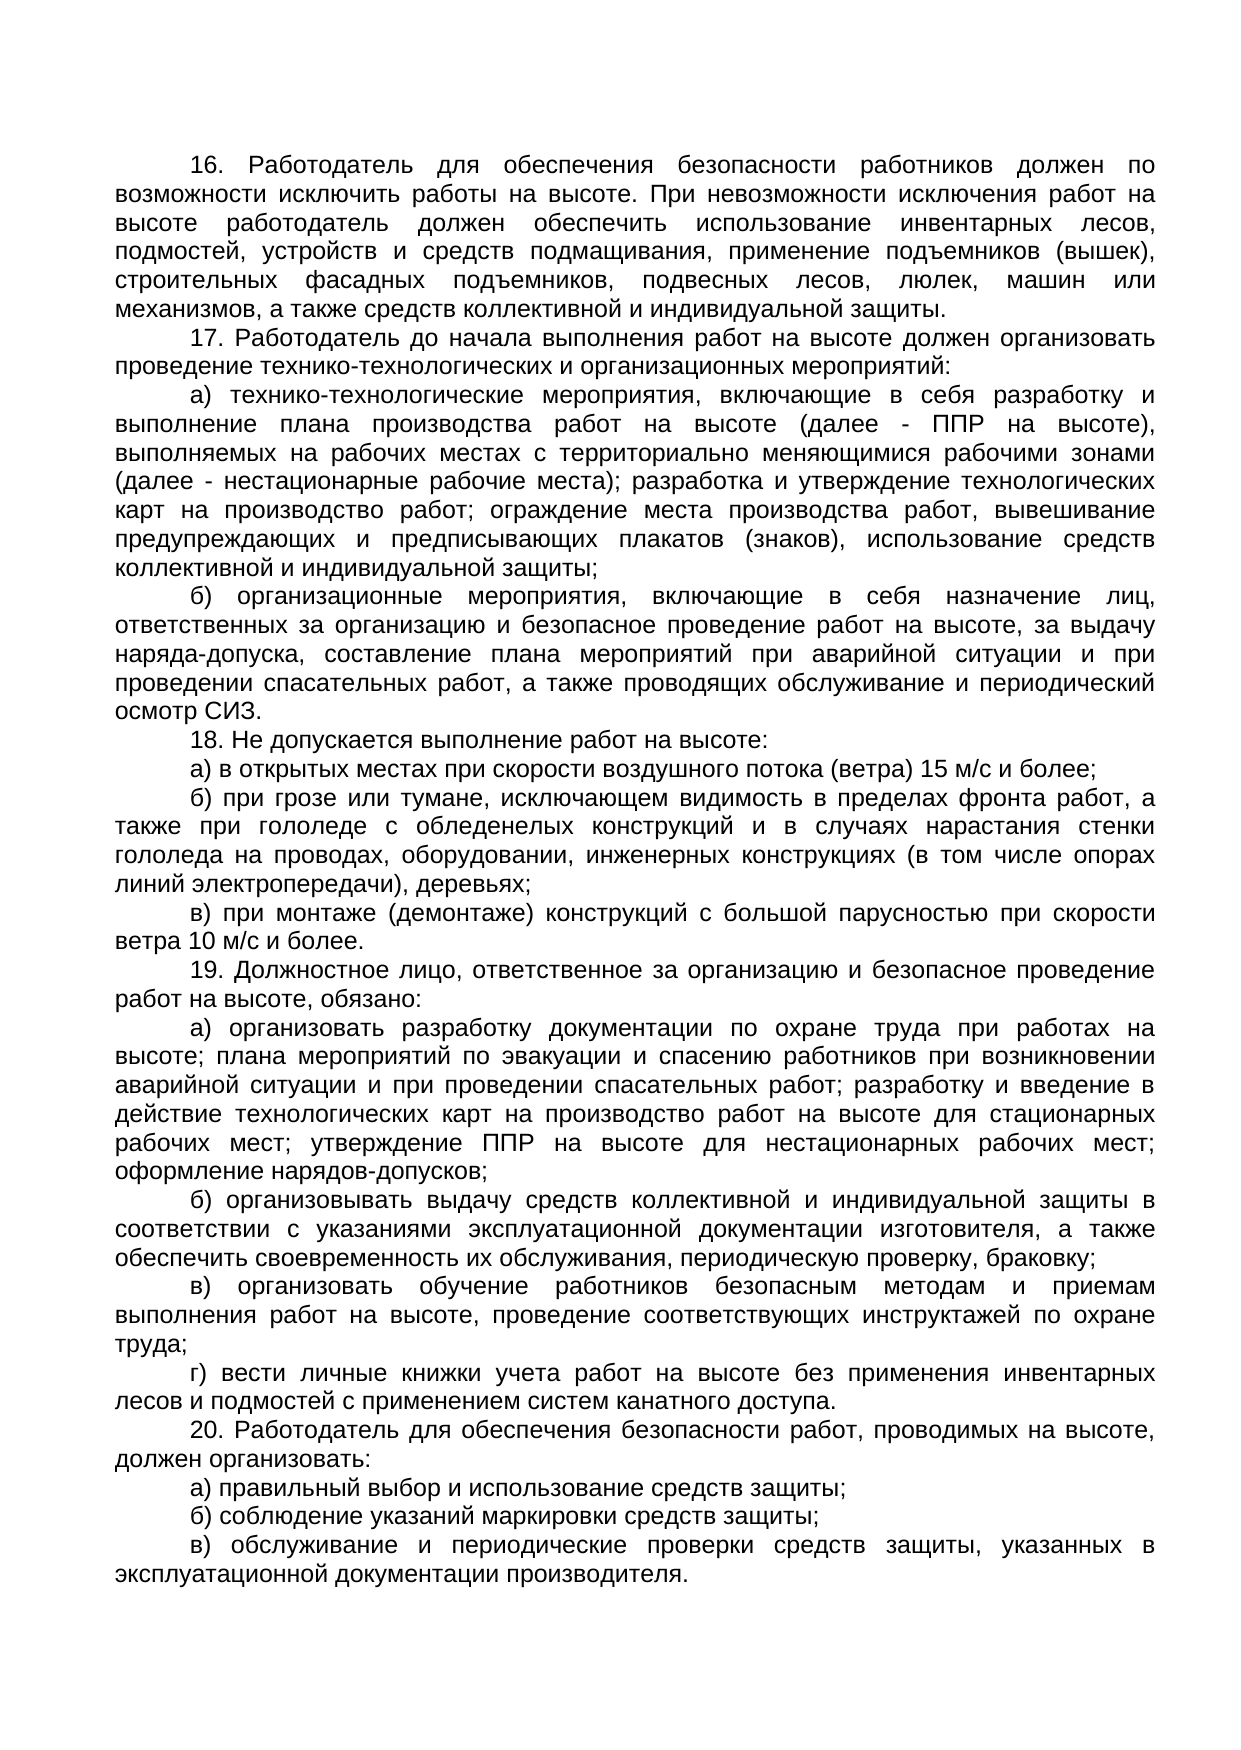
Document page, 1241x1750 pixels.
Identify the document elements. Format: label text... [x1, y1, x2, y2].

text а) в открытых местах при скорости воздушного потока (ветра) 15 м/с и более; [114, 754, 1157, 782]
text 18. Не допускается выполнение работ на высоте: [114, 725, 1157, 754]
text в) обслуживание и периодические проверки средств защиты, указанных в эксплуатационной документации производителя. [114, 1530, 1157, 1587]
text б) организационные мероприятия, включающие в себя назначение лиц, ответственных за организацию и безопасное проведение работ на высоте, за выдачу наряда-допуска, составление плана мероприятий при аварийной ситуации и при проведении спасательных работ, а также проводящих обслуживание и периодический осмотр СИЗ. [114, 581, 1157, 725]
text б) соблюдение указаний маркировки средств защиты; [114, 1501, 1157, 1530]
text 19. Должностное лицо, ответственное за организацию и безопасное проведение работ на высоте, обязано: [114, 955, 1157, 1012]
text 16. Работодатель для обеспечения безопасности работников должен по возможности исключить работы на высоте. При невозможности исключения работ на высоте работодатель должен обеспечить использование инвентарных лесов, подмостей, устройств и средств подмащивания, применение подъемников (вышек), строительных фасадных подъемников, подвесных лесов, люлек, машин или механизмов, а также средств коллективной и индивидуальной защиты. [114, 150, 1157, 322]
text а) технико-технологические мероприятия, включающие в себя разработку и выполнение плана производства работ на высоте (далее - ППР на высоте), выполняемых на рабочих местах с территориально меняющимися рабочими зонами (далее - нестационарные рабочие места); разработка и утверждение технологических карт на производство работ; ограждение места производства работ, вывешивание предупреждающих и предписывающих плакатов (знаков), использование средств коллективной и индивидуальной защиты; [114, 380, 1157, 581]
text а) правильный выбор и использование средств защиты; [114, 1472, 1157, 1501]
text б) при грозе или тумане, исключающем видимость в пределах фронта работ, а также при гололеде с обледенелых конструкций и в случаях нарастания стенки гололеда на проводах, оборудовании, инженерных конструкциях (в том числе опорах линий электропередачи), деревьях; [114, 782, 1157, 897]
text 20. Работодатель для обеспечения безопасности работ, проводимых на высоте, должен организовать: [114, 1415, 1157, 1472]
text а) организовать разработку документации по охране труда при работах на высоте; плана мероприятий по эвакуации и спасению работников при возникновении аварийной ситуации и при проведении спасательных работ; разработку и введение в действие технологических карт на производство работ на высоте для стационарных рабочих мест; утверждение ППР на высоте для нестационарных рабочих мест; оформление нарядов-допусков; [114, 1012, 1157, 1185]
text г) вести личные книжки учета работ на высоте без применения инвентарных лесов и подмостей с применением систем канатного доступа. [114, 1357, 1157, 1415]
text б) организовывать выдачу средств коллективной и индивидуальной защиты в соответствии с указаниями эксплуатационной документации изготовителя, а также обеспечить своевременность их обслуживания, периодическую проверку, браковку; [114, 1185, 1157, 1271]
text в) при монтаже (демонтаже) конструкций с большой парусностью при скорости ветра 10 м/с и более. [114, 897, 1157, 955]
text в) организовать обучение работников безопасным методам и приемам выполнения работ на высоте, проведение соответствующих инструктажей по охране труда; [114, 1271, 1157, 1357]
text 17. Работодатель до начала выполнения работ на высоте должен организовать проведение технико-технологических и организационных мероприятий: [114, 322, 1157, 380]
